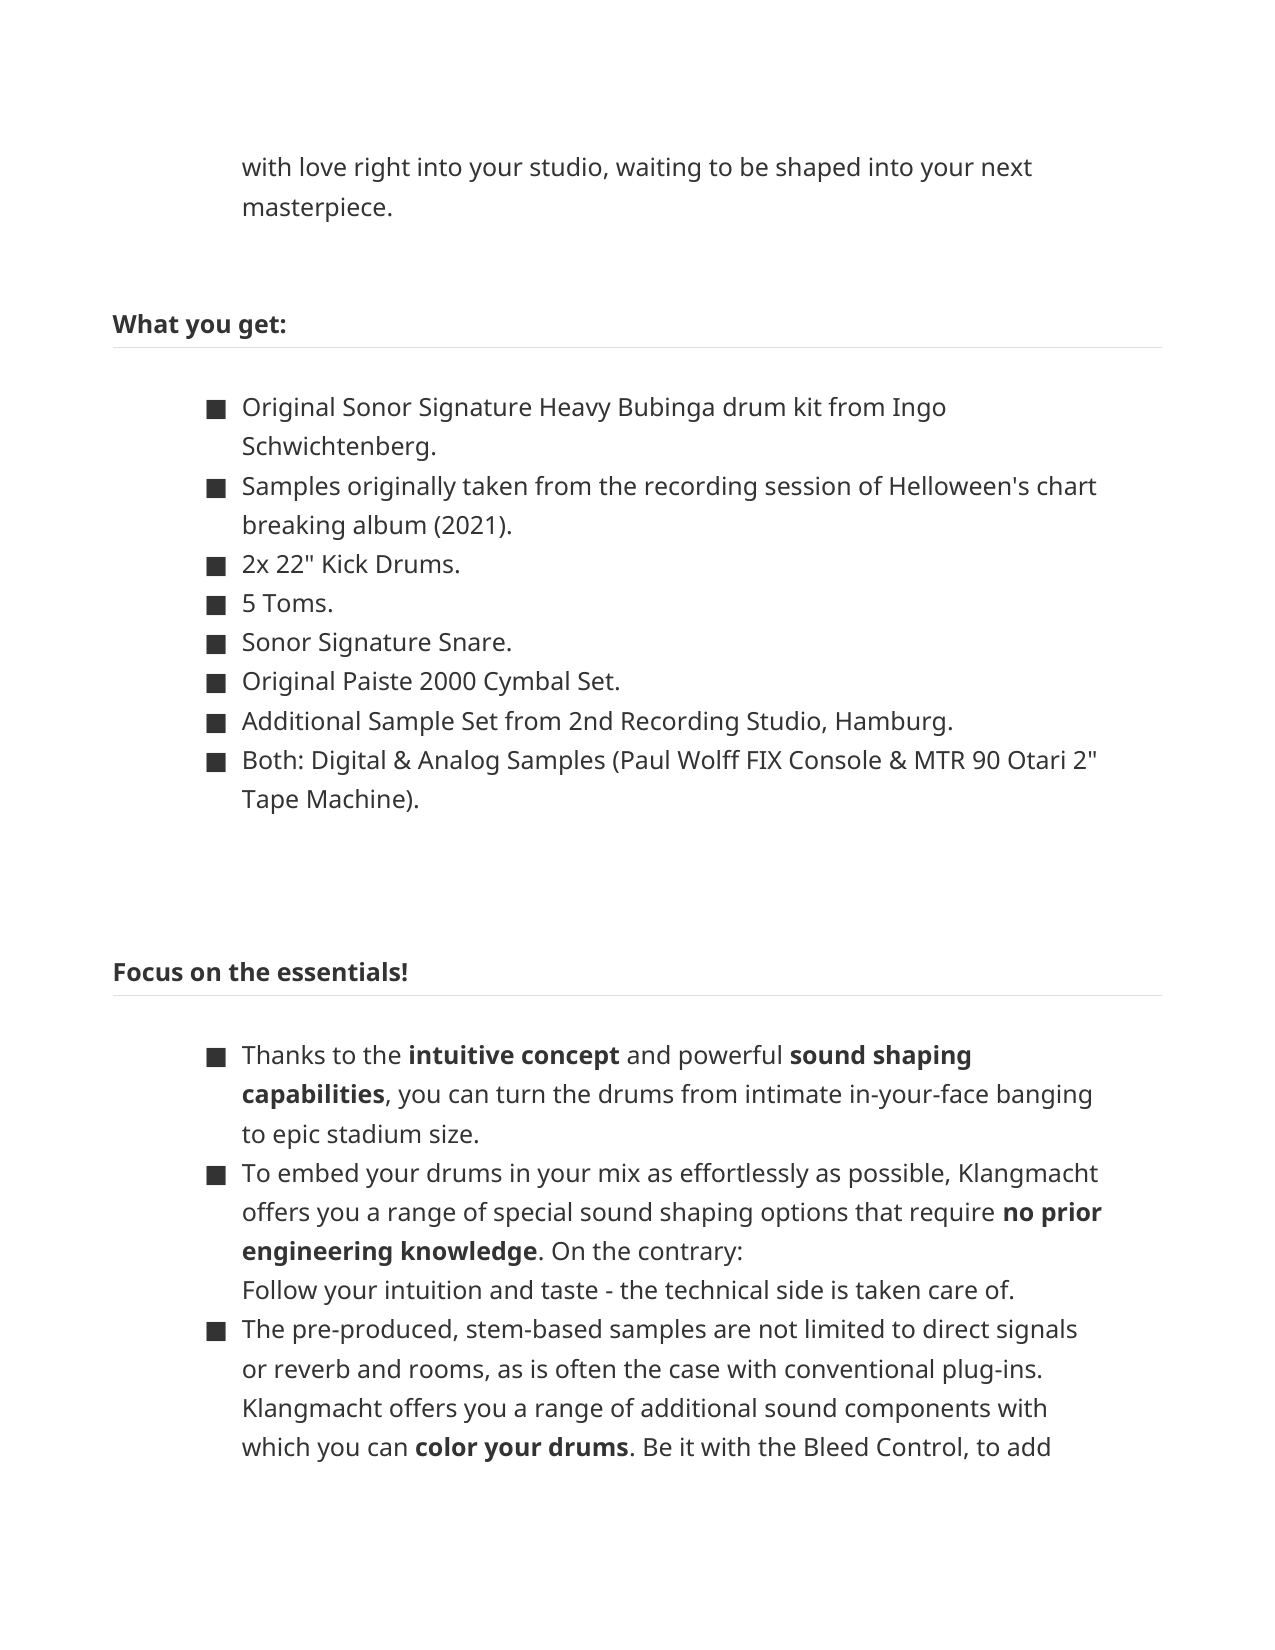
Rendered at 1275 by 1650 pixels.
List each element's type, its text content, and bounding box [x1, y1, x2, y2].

list To embed your drums in your mix as effortlessly as possible, Klangmacht offers you a range of special sound shaping options that require no prior engineering knowledge. On the contrary: Follow your intuition and taste - the technical side is taken care of. [204, 1155, 1108, 1307]
list Sonor Signature Snare. [204, 625, 1108, 659]
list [204, 150, 1108, 223]
list Both: Digital & Analog Samples (Paul Wolff FIX Console & MTR 90 Otari 2" Tape Machine). [204, 742, 1108, 816]
list 5 Toms. [204, 586, 1108, 620]
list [204, 1312, 1108, 1464]
subtitle What you get: [112, 306, 1162, 348]
list 2x 22" Kick Drums. [204, 546, 1108, 581]
list Original Sonor Signature Heavy Bubinga drum kit from Ingo Schwichtenberg. [204, 390, 1108, 463]
list Original Paiste 2000 Cymbal Set. [204, 664, 1108, 698]
list Additional Sample Set from 2nd Recording Studio, Hamburg. [204, 703, 1108, 737]
subtitle Focus on the essentials! [112, 954, 1162, 996]
list Samples originally taken from the recording session of Helloween's chart breaking album (2021). [204, 468, 1108, 541]
list Thanks to the intuitive concept and powerful sound shaping capabilities, you can turn the drums from intimate in-your-face banging to epic stadium size. [204, 1038, 1108, 1150]
